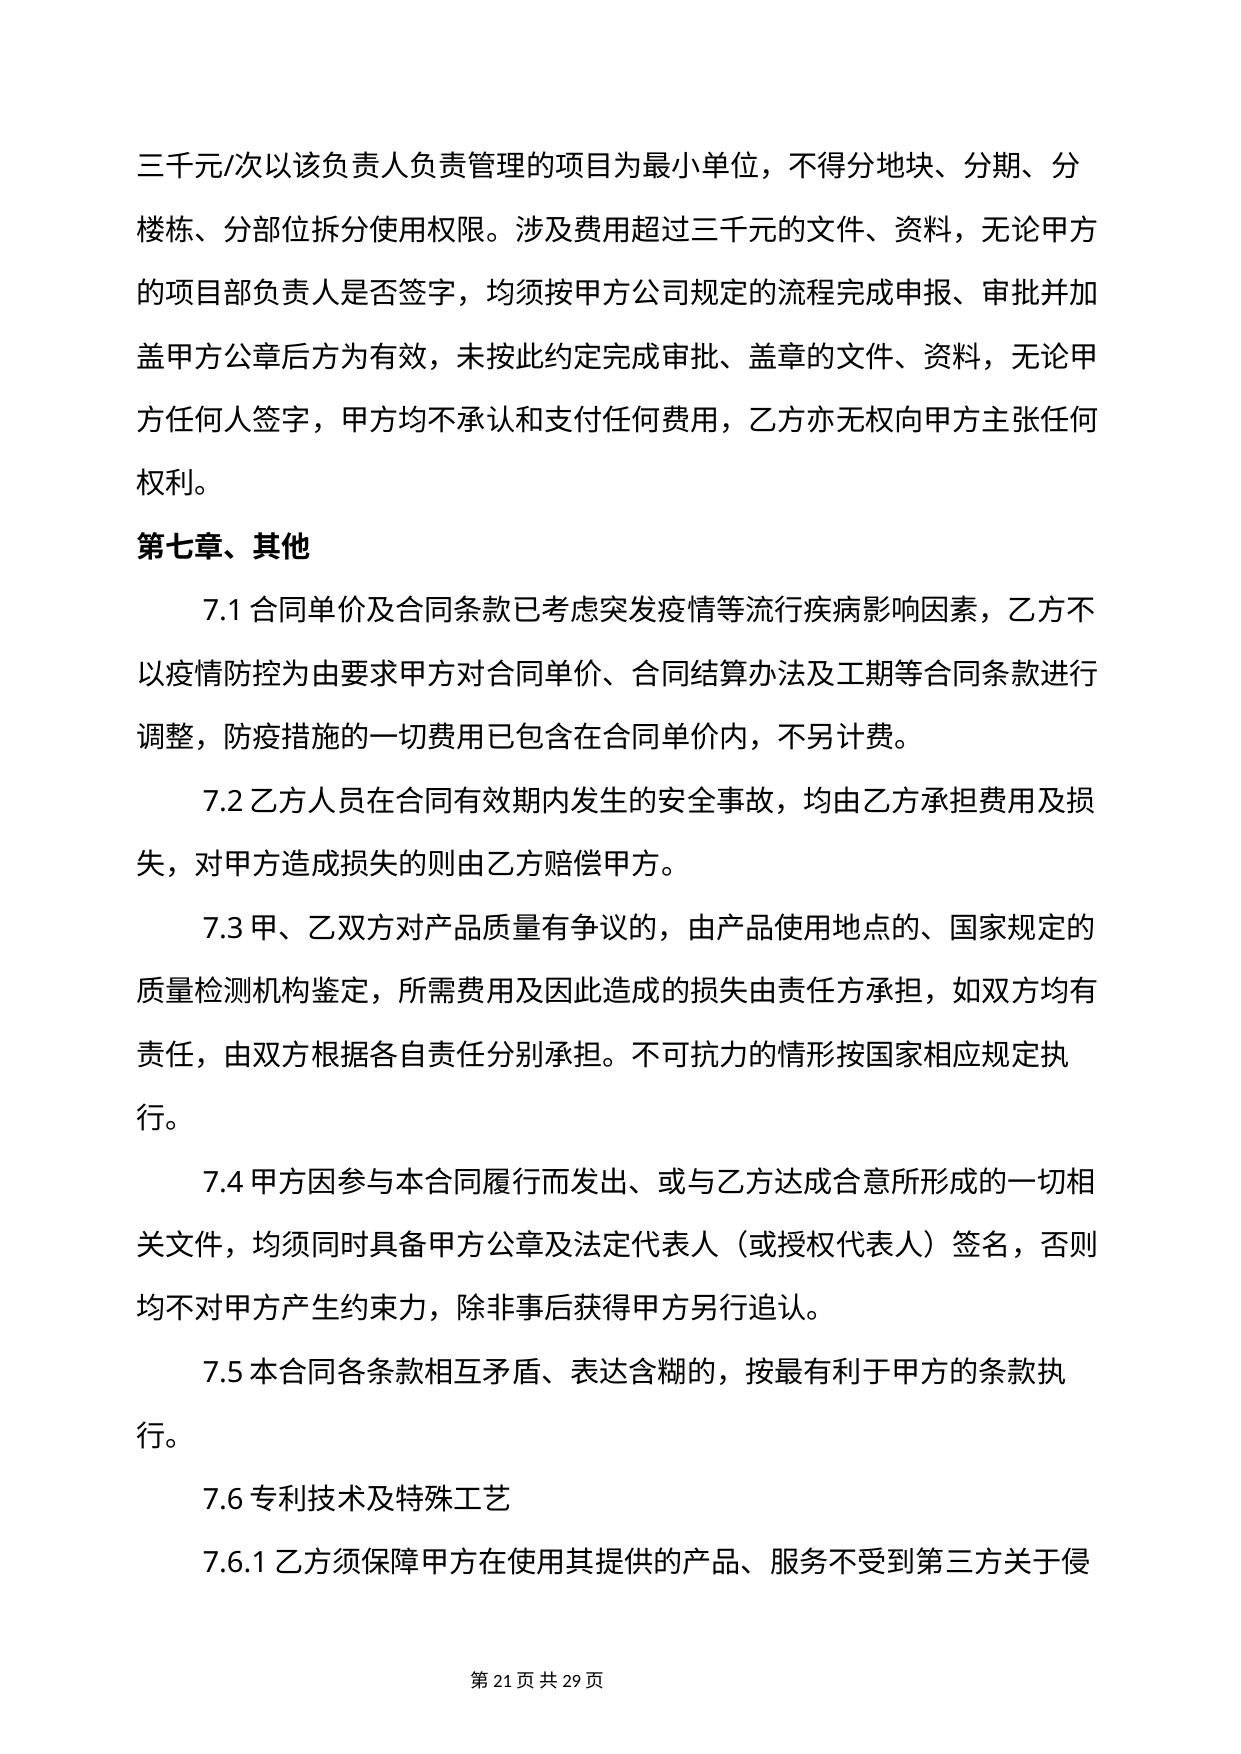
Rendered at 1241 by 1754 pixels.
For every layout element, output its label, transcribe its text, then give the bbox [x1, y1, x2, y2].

list 7.2乙方人员在合同有效期内发生的安全事故，均由乙方承担费用及损失，对甲方造成损失的则由乙方赔偿甲方。 [136, 777, 1104, 883]
list 7.6专利技术及特殊工艺 [136, 1476, 1104, 1518]
list 7.5本合同各条款相互矛盾、表达含糊的，按最有利于甲方的条款执行。 [136, 1348, 1104, 1454]
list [136, 143, 1104, 502]
list 7.1合同单价及合同条款已考虑突发疫情等流行疾病影响因素，乙方不以疫情防控为由要求甲方对合同单价、合同结算办法及工期等合同条款进行调整，防疫措施的一切费用已包含在合同单价内，不另计费。 [136, 587, 1104, 756]
list 7.4甲方因参与本合同履行而发出、或与乙方达成合意所形成的一切相关文件，均须同时具备甲方公章及法定代表人（或授权代表人）签名，否则均不对甲方产生约束力，除非事后获得甲方另行追认。 [136, 1158, 1104, 1327]
list 7.3甲、乙双方对产品质量有争议的，由产品使用地点的、国家规定的质量检测机构鉴定，所需费用及因此造成的损失由责任方承担，如双方均有责任，由双方根据各自责任分别承担。不可抗力的情形按国家相应规定执行。 [136, 904, 1104, 1137]
text 第七章、其他 [136, 523, 1104, 566]
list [136, 1539, 1104, 1581]
